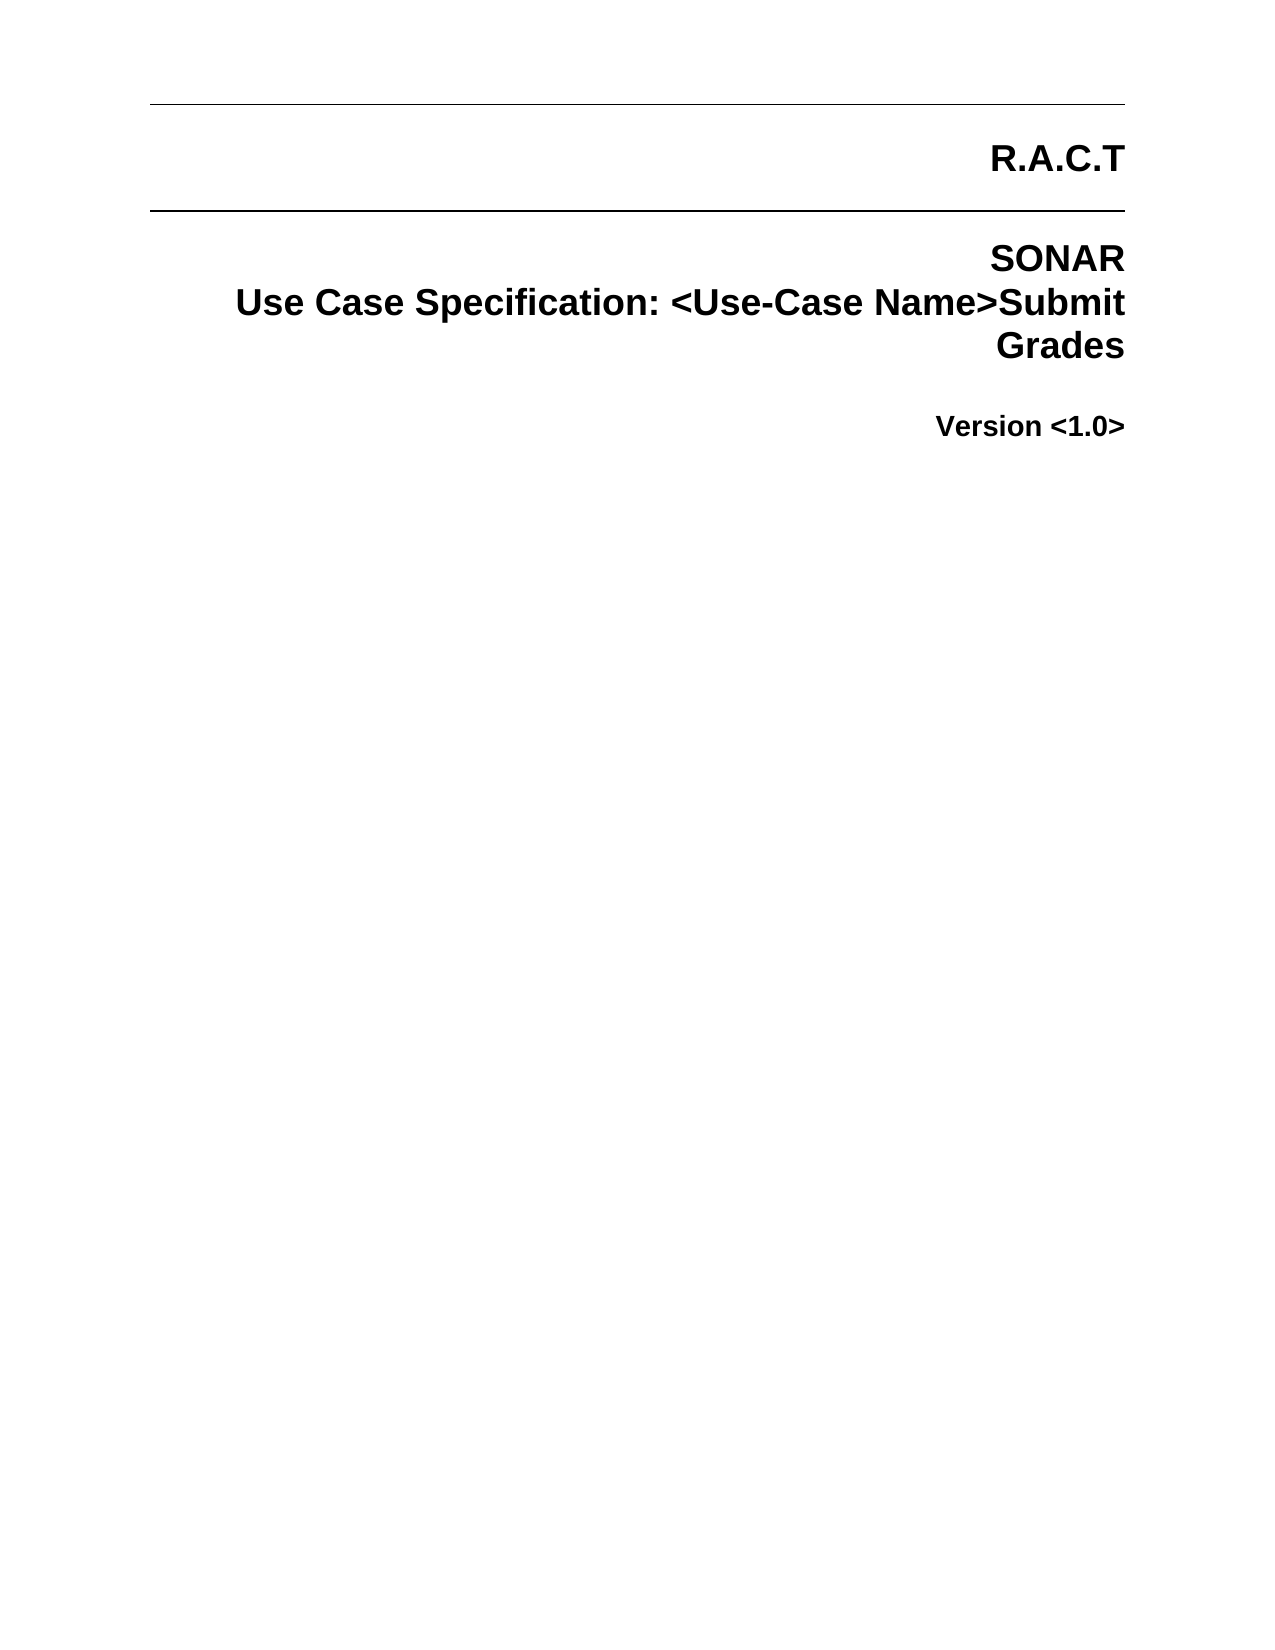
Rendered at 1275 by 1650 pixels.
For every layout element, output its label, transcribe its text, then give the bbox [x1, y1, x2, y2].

title Use Case Specification: Submit Grades [150, 280, 1125, 366]
title Version <1.0> [150, 409, 1125, 443]
title SONAR [150, 237, 1125, 280]
